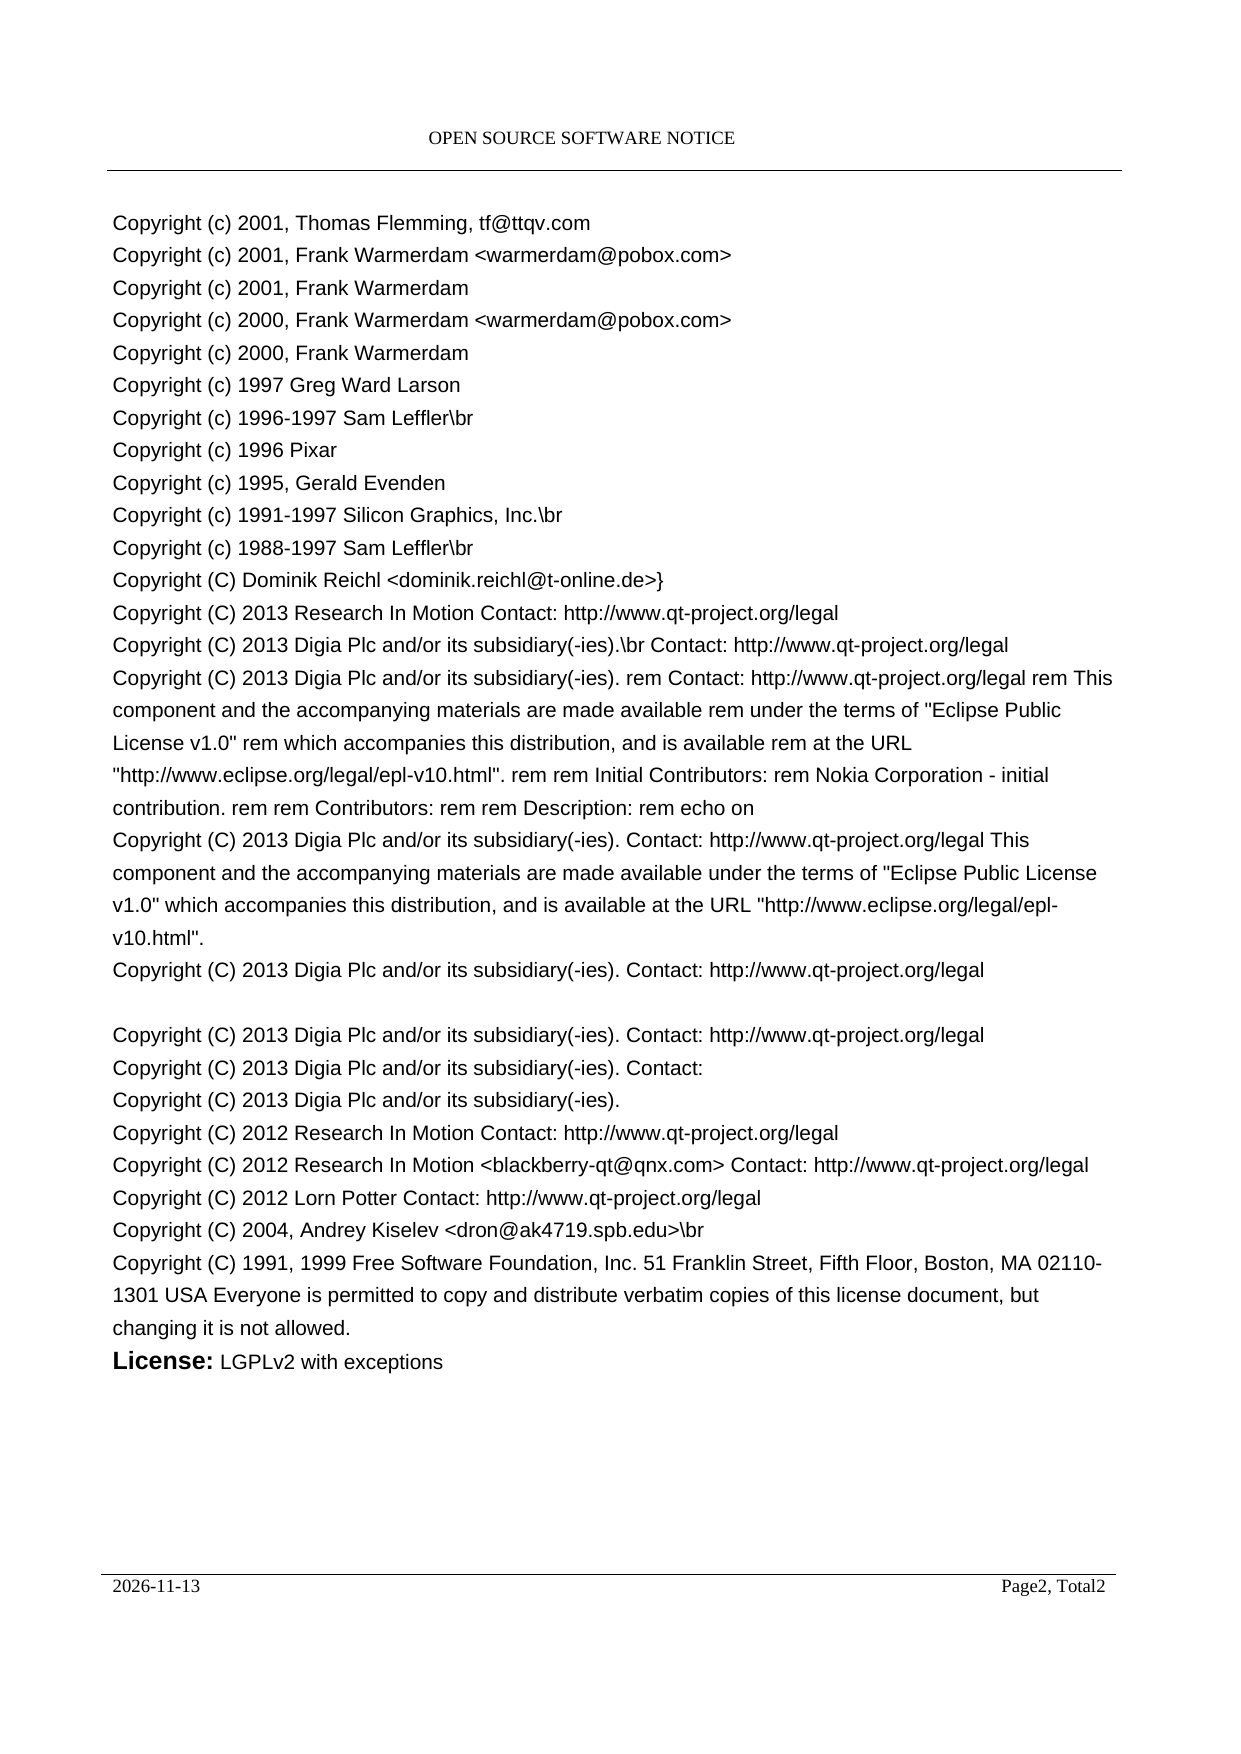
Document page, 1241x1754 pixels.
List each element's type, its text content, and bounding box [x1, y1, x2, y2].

text Copyright (c) 1995, Gerald Evenden [112, 466, 1128, 499]
text Copyright (C) 2013 Research In Motion Contact: http://www.qt-project.org/legal [112, 596, 1128, 629]
text Copyright (C) Dominik Reichl <dominik.reichl@t-online.de>} [112, 564, 1128, 596]
text Copyright (c) 2001, Frank Warmerdam <warmerdam@pobox.com> [112, 239, 1128, 271]
text Copyright (C) 2013 Digia Plc and/or its subsidiary(-ies). Contact: http://www.qt-project.org/legal This component and the accompanying materials are made available under the terms of "Eclipse Public License v1.0" which accompanies this distribution, and is available at the URL "http://www.eclipse.org/legal/epl-v10.html". [112, 824, 1128, 954]
text Copyright (C) 2004, Andrey Kiselev <dron@ak4719.spb.edu>\br [112, 1214, 1128, 1246]
text Copyright (C) 2012 Research In Motion <blackberry-qt@qnx.com> Contact: http://www.qt-project.org/legal [112, 1149, 1128, 1181]
text Copyright (c) 1991-1997 Silicon Graphics, Inc.\br [112, 499, 1128, 531]
text Copyright (C) 2012 Research In Motion Contact: http://www.qt-project.org/legal [112, 1116, 1128, 1149]
text Copyright (C) 2013 Digia Plc and/or its subsidiary(-ies). Contact: [112, 1051, 1128, 1084]
text Copyright (C) 2013 Digia Plc and/or its subsidiary(-ies). [112, 1084, 1128, 1116]
text Copyright (c) 2000, Frank Warmerdam [112, 336, 1128, 369]
text Copyright (C) 2013 Digia Plc and/or its subsidiary(-ies). Contact: http://www.qt-project.org/legal [112, 954, 1128, 986]
text Copyright (C) 2013 Digia Plc and/or its subsidiary(-ies). Contact: http://www.qt-project.org/legal [112, 1019, 1128, 1051]
text Copyright (c) 1997 Greg Ward Larson [112, 369, 1128, 401]
text Copyright (c) 1996-1997 Sam Leffler\br [112, 401, 1128, 434]
text Copyright (c) 2001, Frank Warmerdam [112, 271, 1128, 304]
text Copyright (c) 1996 Pixar [112, 434, 1128, 466]
text Copyright (C) 2013 Digia Plc and/or its subsidiary(-ies).\br Contact: http://www.qt-project.org/legal [112, 629, 1128, 661]
text Copyright (C) 2013 Digia Plc and/or its subsidiary(-ies). rem Contact: http://www.qt-project.org/legal rem This component and the accompanying materials are made available rem under the terms of "Eclipse Public License v1.0" rem which accompanies this distribution, and is available rem at the URL "http://www.eclipse.org/legal/epl-v10.html". rem rem Initial Contributors: rem Nokia Corporation - initial contribution. rem rem Contributors: rem rem Description: rem echo on [112, 661, 1128, 824]
text Copyright (c) 2001, Thomas Flemming, tf@ttqv.com [112, 206, 1128, 239]
text Copyright (c) 2000, Frank Warmerdam <warmerdam@pobox.com> [112, 304, 1128, 336]
text License: LGPLv2 with exceptions [112, 1344, 1128, 1441]
text Copyright (C) 2012 Lorn Potter Contact: http://www.qt-project.org/legal [112, 1181, 1128, 1214]
text Copyright (c) 1988-1997 Sam Leffler\br [112, 531, 1128, 564]
text Copyright (C) 1991, 1999 Free Software Foundation, Inc. 51 Franklin Street, Fifth Floor, Boston, MA 02110-1301 USA Everyone is permitted to copy and distribute verbatim copies of this license document, but changing it is not allowed. [112, 1246, 1128, 1344]
